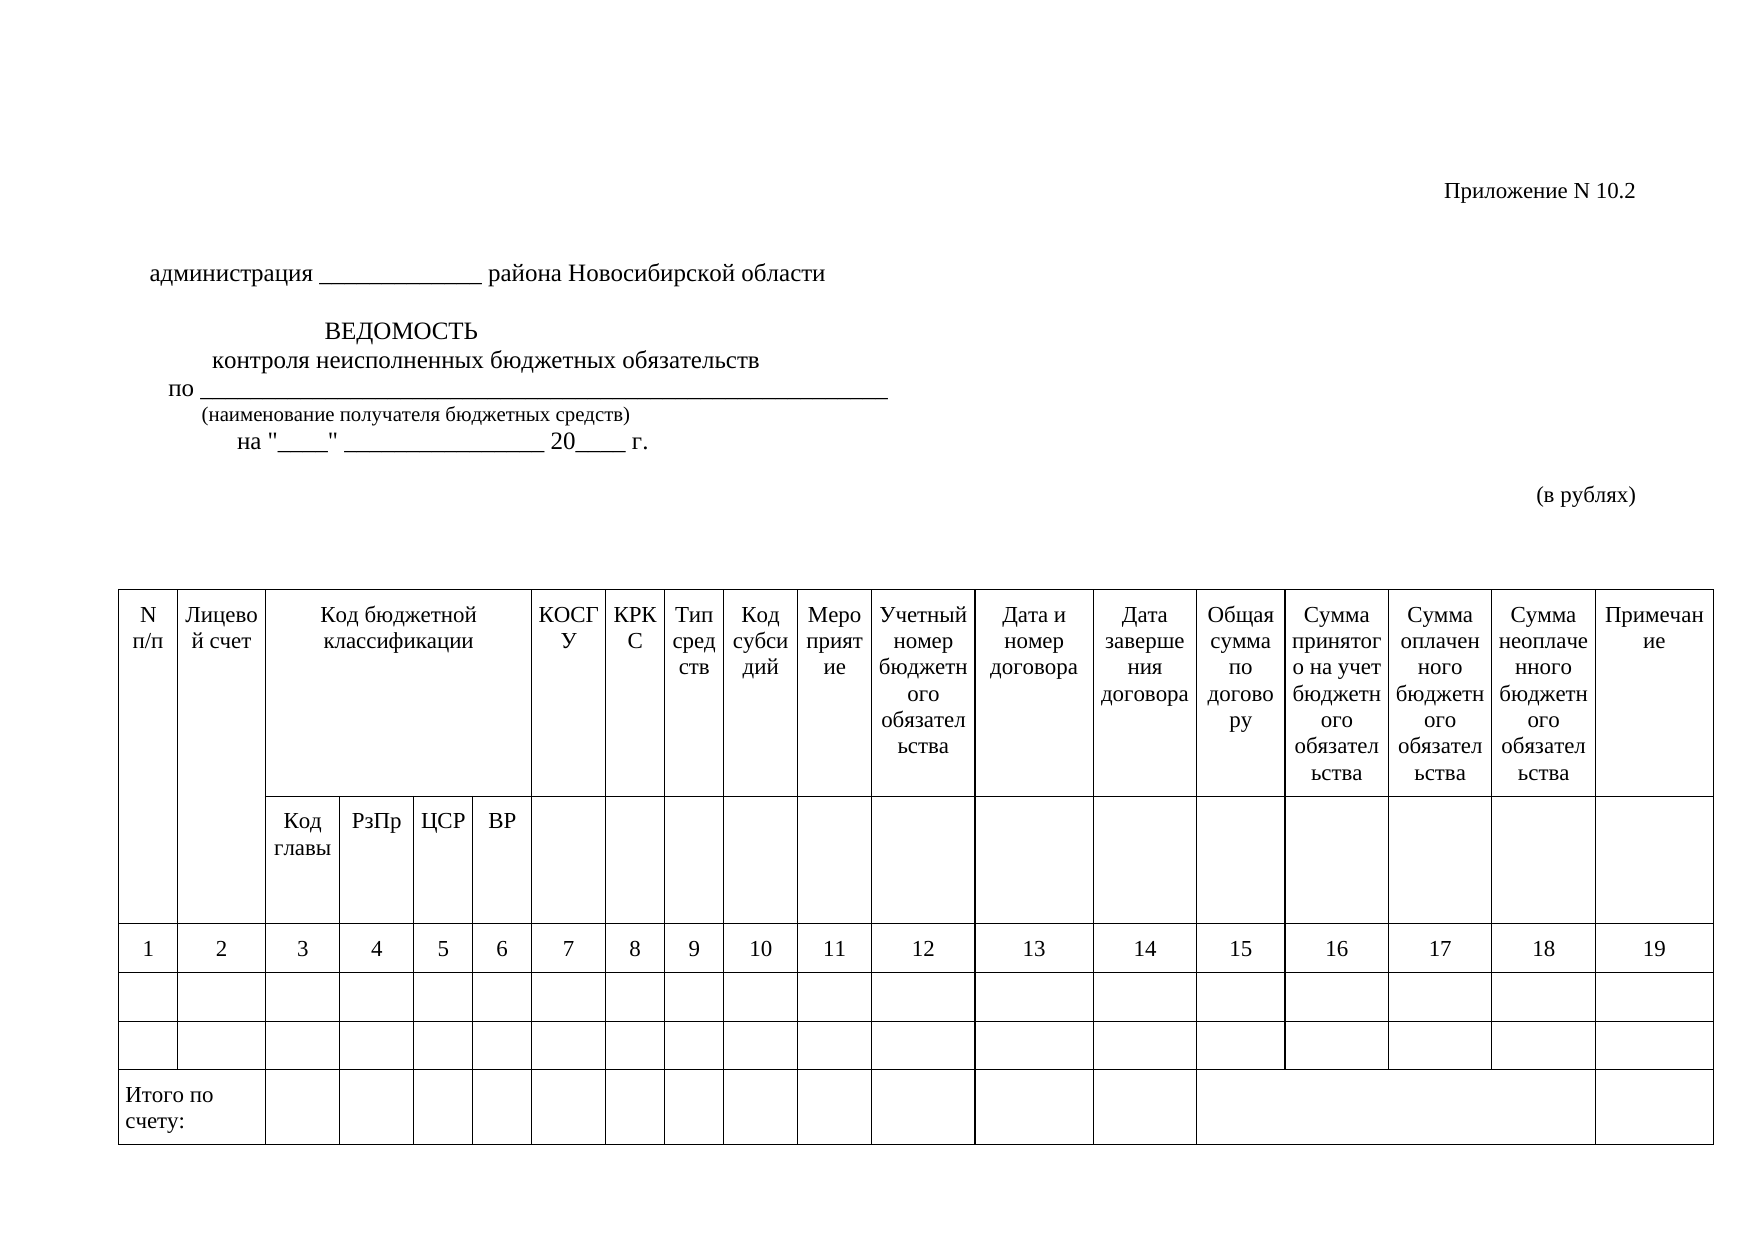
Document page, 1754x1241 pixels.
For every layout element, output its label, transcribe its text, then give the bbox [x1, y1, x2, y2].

table_cell [1286, 1022, 1388, 1069]
table_cell [1094, 797, 1196, 923]
table_header Код бюджетной классификации [266, 590, 531, 796]
table_cell [340, 973, 413, 1021]
table_cell ЦСР [414, 797, 472, 923]
table_cell [532, 1070, 605, 1144]
table_cell 15 [1197, 924, 1284, 972]
table_cell [473, 1070, 531, 1144]
table_cell [976, 1022, 1093, 1069]
table_cell 7 [532, 924, 605, 972]
text (наименование получателя бюджетных средств) [118, 402, 1636, 426]
table_cell [1596, 1022, 1713, 1069]
table_cell [872, 1070, 974, 1144]
table_cell [724, 973, 797, 1021]
table_header Лицевой счет [178, 590, 265, 923]
table_cell [1094, 1070, 1196, 1144]
table_cell [1094, 1022, 1196, 1069]
table_cell [414, 1070, 472, 1144]
table_cell [532, 1022, 605, 1069]
table_header N п/п [119, 590, 177, 923]
table_header Дата завершения договора [1094, 590, 1196, 796]
table_cell [473, 1022, 531, 1069]
table_cell [872, 1022, 974, 1069]
table_cell [798, 797, 871, 923]
table_cell 18 [1492, 924, 1595, 972]
table_header Мероприятие [798, 590, 871, 796]
table_cell Итого по счету: [119, 1070, 265, 1144]
table_header Сумма неоплаченного бюджетного обязательства [1492, 590, 1595, 796]
table_cell [606, 973, 664, 1021]
table_cell [1492, 797, 1595, 923]
table_cell [340, 1022, 413, 1069]
table_cell [1596, 973, 1713, 1021]
table_cell [606, 1070, 664, 1144]
table_cell [665, 1070, 723, 1144]
table_cell 6 [473, 924, 531, 972]
table_cell [1094, 973, 1196, 1021]
text администрация _____________ района Новосибирской области [118, 258, 1636, 287]
table_cell [119, 1022, 177, 1069]
table_cell [1596, 797, 1713, 923]
table_cell [1389, 1022, 1491, 1069]
table_cell [976, 1070, 1093, 1144]
table_cell 13 [976, 924, 1093, 972]
table_cell [1596, 1070, 1713, 1144]
table_cell 3 [266, 924, 339, 972]
table_cell [266, 973, 339, 1021]
table_cell 14 [1094, 924, 1196, 972]
table_cell [532, 973, 605, 1021]
table_cell [473, 973, 531, 1021]
table_cell 16 [1286, 924, 1388, 972]
table_header Учетный номер бюджетного обязательства [872, 590, 974, 796]
table_cell [532, 797, 605, 923]
table_cell [665, 973, 723, 1021]
table_cell [119, 973, 177, 1021]
table_cell [724, 1070, 797, 1144]
table_cell [1492, 1022, 1595, 1069]
table_cell ВР [473, 797, 531, 923]
table_cell 4 [340, 924, 413, 972]
table_cell [178, 973, 265, 1021]
table_cell [266, 1022, 339, 1069]
table_cell [414, 1022, 472, 1069]
table_cell [724, 797, 797, 923]
text ВЕДОМОСТЬ [118, 316, 1636, 345]
table_cell РзПр [340, 797, 413, 923]
table_cell Код главы [266, 797, 339, 923]
table_cell [872, 973, 974, 1021]
text контроля неисполненных бюджетных обязательств [118, 345, 1636, 373]
table_cell [1197, 973, 1284, 1021]
table_cell [665, 797, 723, 923]
table_cell 8 [606, 924, 664, 972]
table_header Сумма оплаченного бюджетного обязательства [1389, 590, 1491, 796]
table_cell 5 [414, 924, 472, 972]
table_header Примечание [1596, 590, 1713, 796]
table_cell [665, 1022, 723, 1069]
table_header Тип средств [665, 590, 723, 796]
table_cell [976, 973, 1093, 1021]
table_cell [606, 797, 664, 923]
table_header Общая сумма по договору [1197, 590, 1284, 796]
table_cell [178, 1022, 265, 1069]
table_cell 10 [724, 924, 797, 972]
text (в рублях) [118, 481, 1636, 508]
table_header Дата и номер договора [976, 590, 1093, 796]
table_cell 17 [1389, 924, 1491, 972]
table_cell [1197, 1022, 1284, 1069]
table_cell [724, 1022, 797, 1069]
text по _______________________________________________________ [118, 373, 1636, 402]
table_cell [976, 797, 1093, 923]
table_cell [1197, 797, 1284, 923]
table_cell 11 [798, 924, 871, 972]
table_cell [798, 1022, 871, 1069]
table_cell 9 [665, 924, 723, 972]
table_cell 19 [1596, 924, 1713, 972]
table_header Код субсидий [724, 590, 797, 796]
table_cell [798, 1070, 871, 1144]
table_cell [1286, 973, 1388, 1021]
table_cell [1286, 797, 1388, 923]
text Приложение N 10.2 [118, 177, 1636, 203]
table_cell 2 [178, 924, 265, 972]
table_cell [1492, 973, 1595, 1021]
table_header КОСГУ [532, 590, 605, 796]
table_cell [606, 1022, 664, 1069]
table_cell [1197, 1070, 1595, 1144]
table_cell [1389, 797, 1491, 923]
table_cell 12 [872, 924, 974, 972]
table_header КРКС [606, 590, 664, 796]
table_cell [1389, 973, 1491, 1021]
text на "____" ________________ 20____ г. [118, 426, 1636, 455]
table_cell [414, 973, 472, 1021]
table_cell [266, 1070, 339, 1144]
table_cell [798, 973, 871, 1021]
table_cell [340, 1070, 413, 1144]
table_cell 1 [119, 924, 177, 972]
table_header Сумма принятого на учет бюджетного обязательства [1286, 590, 1388, 796]
table_cell [872, 797, 974, 923]
